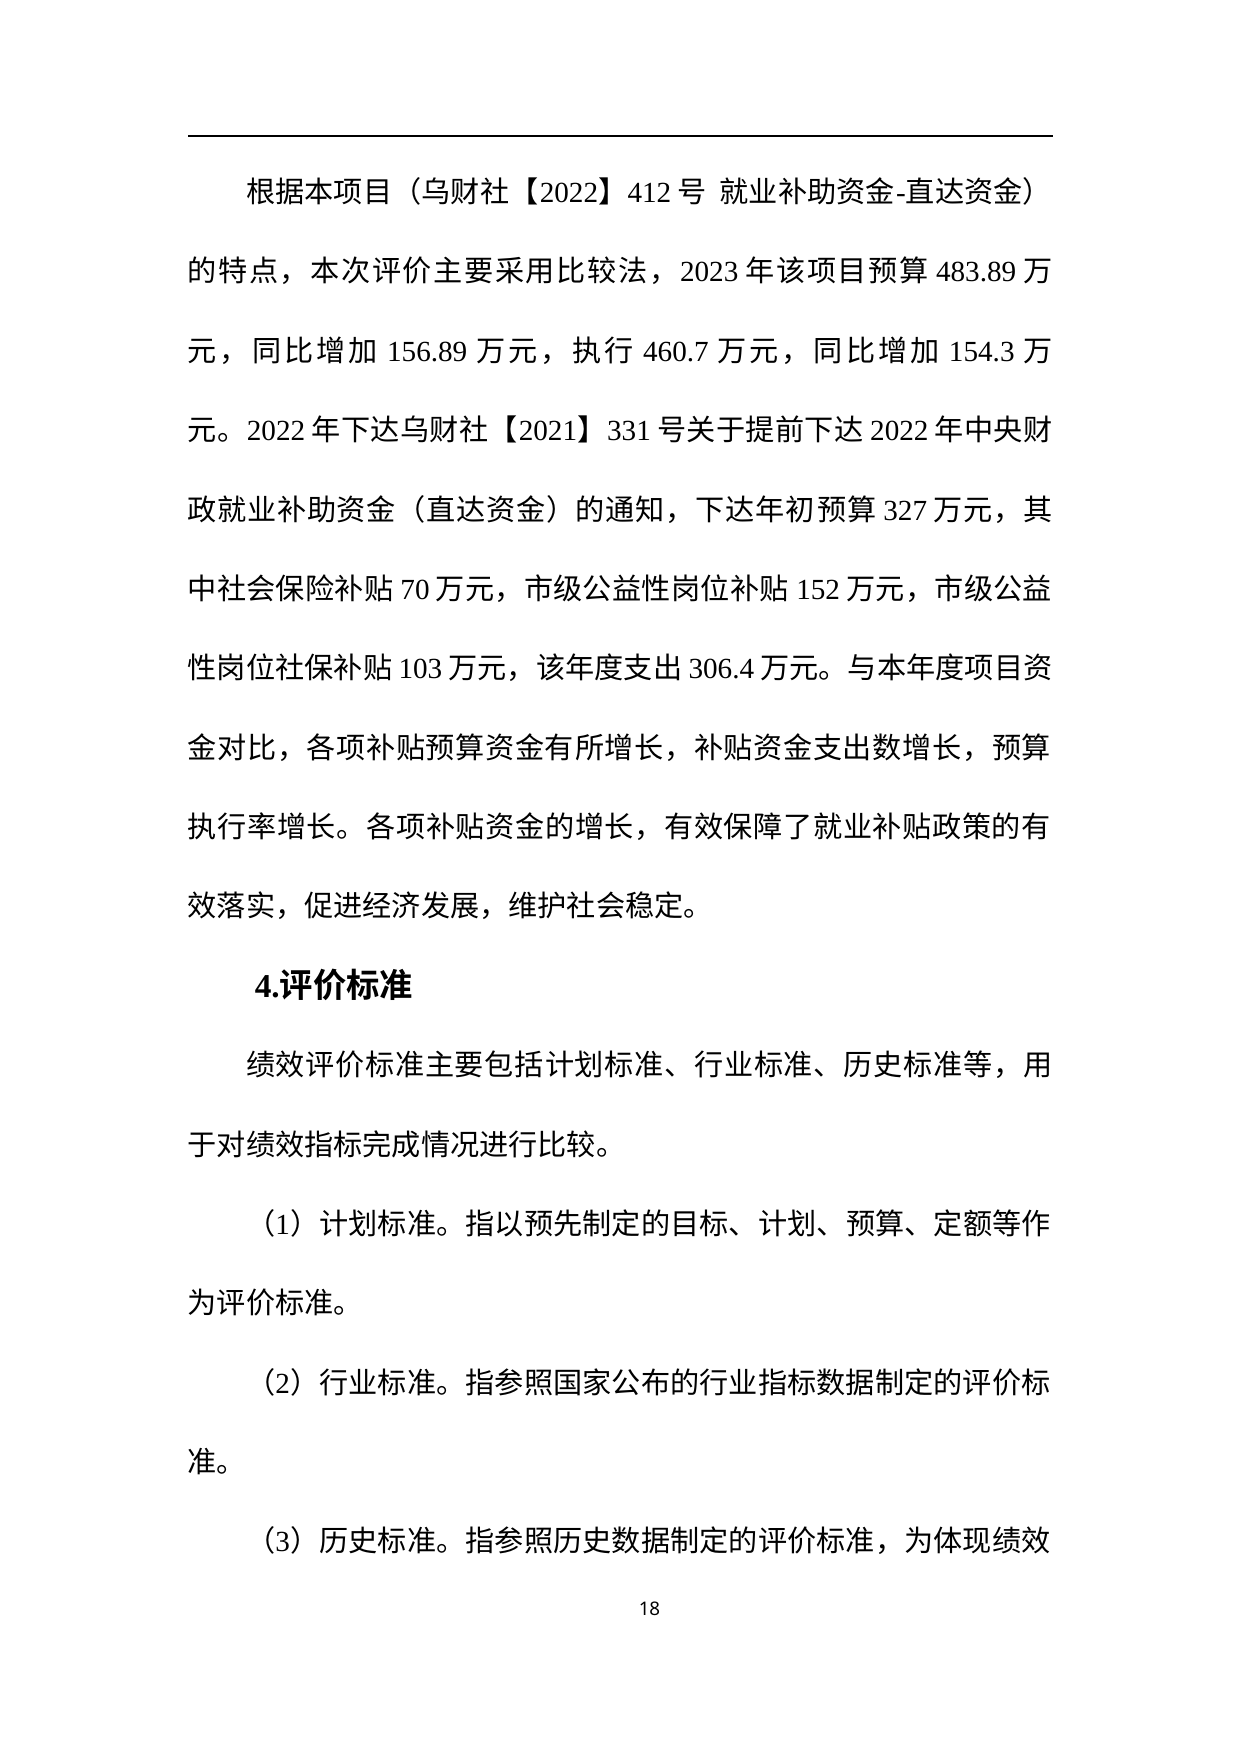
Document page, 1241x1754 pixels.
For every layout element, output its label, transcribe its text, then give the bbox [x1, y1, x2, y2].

text （1）计划标准。指以预先制定的目标、计划、预算、定额等作为评价标准。 [187, 1182, 1053, 1341]
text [187, 1499, 1053, 1579]
text （2）行业标准。指参照国家公布的行业指标数据制定的评价标准。 [187, 1341, 1053, 1499]
text 根据本项目（乌财社【2022】412号 就业补助资金-直达资金）的特点，本次评价主要采用比较法，2023年该项目预算483.89万元，同比增加156.89万元，执行460.7万元，同比增加154.3万元。2022年下达乌财社【2021】331号关于提前下达2022年中央财政就业补助资金（直达资金）的通知，下达年初预算327万元，其中社会保险补贴70万元，市级公益性岗位补贴152万元，市级公益性岗位社保补贴103万元，该年度支出306.4万元。与本年度项目资金对比，各项补贴预算资金有所增长，补贴资金支出数增长，预算执行率增长。各项补贴资金的增长，有效保障了就业补贴政策的有效落实，促进经济发展，维护社会稳定。 [187, 150, 1053, 944]
text 绩效评价标准主要包括计划标准、行业标准、历史标准等，用于对绩效指标完成情况进行比较。 [187, 1023, 1053, 1182]
subtitle 4.评价标准 [187, 944, 1053, 1023]
